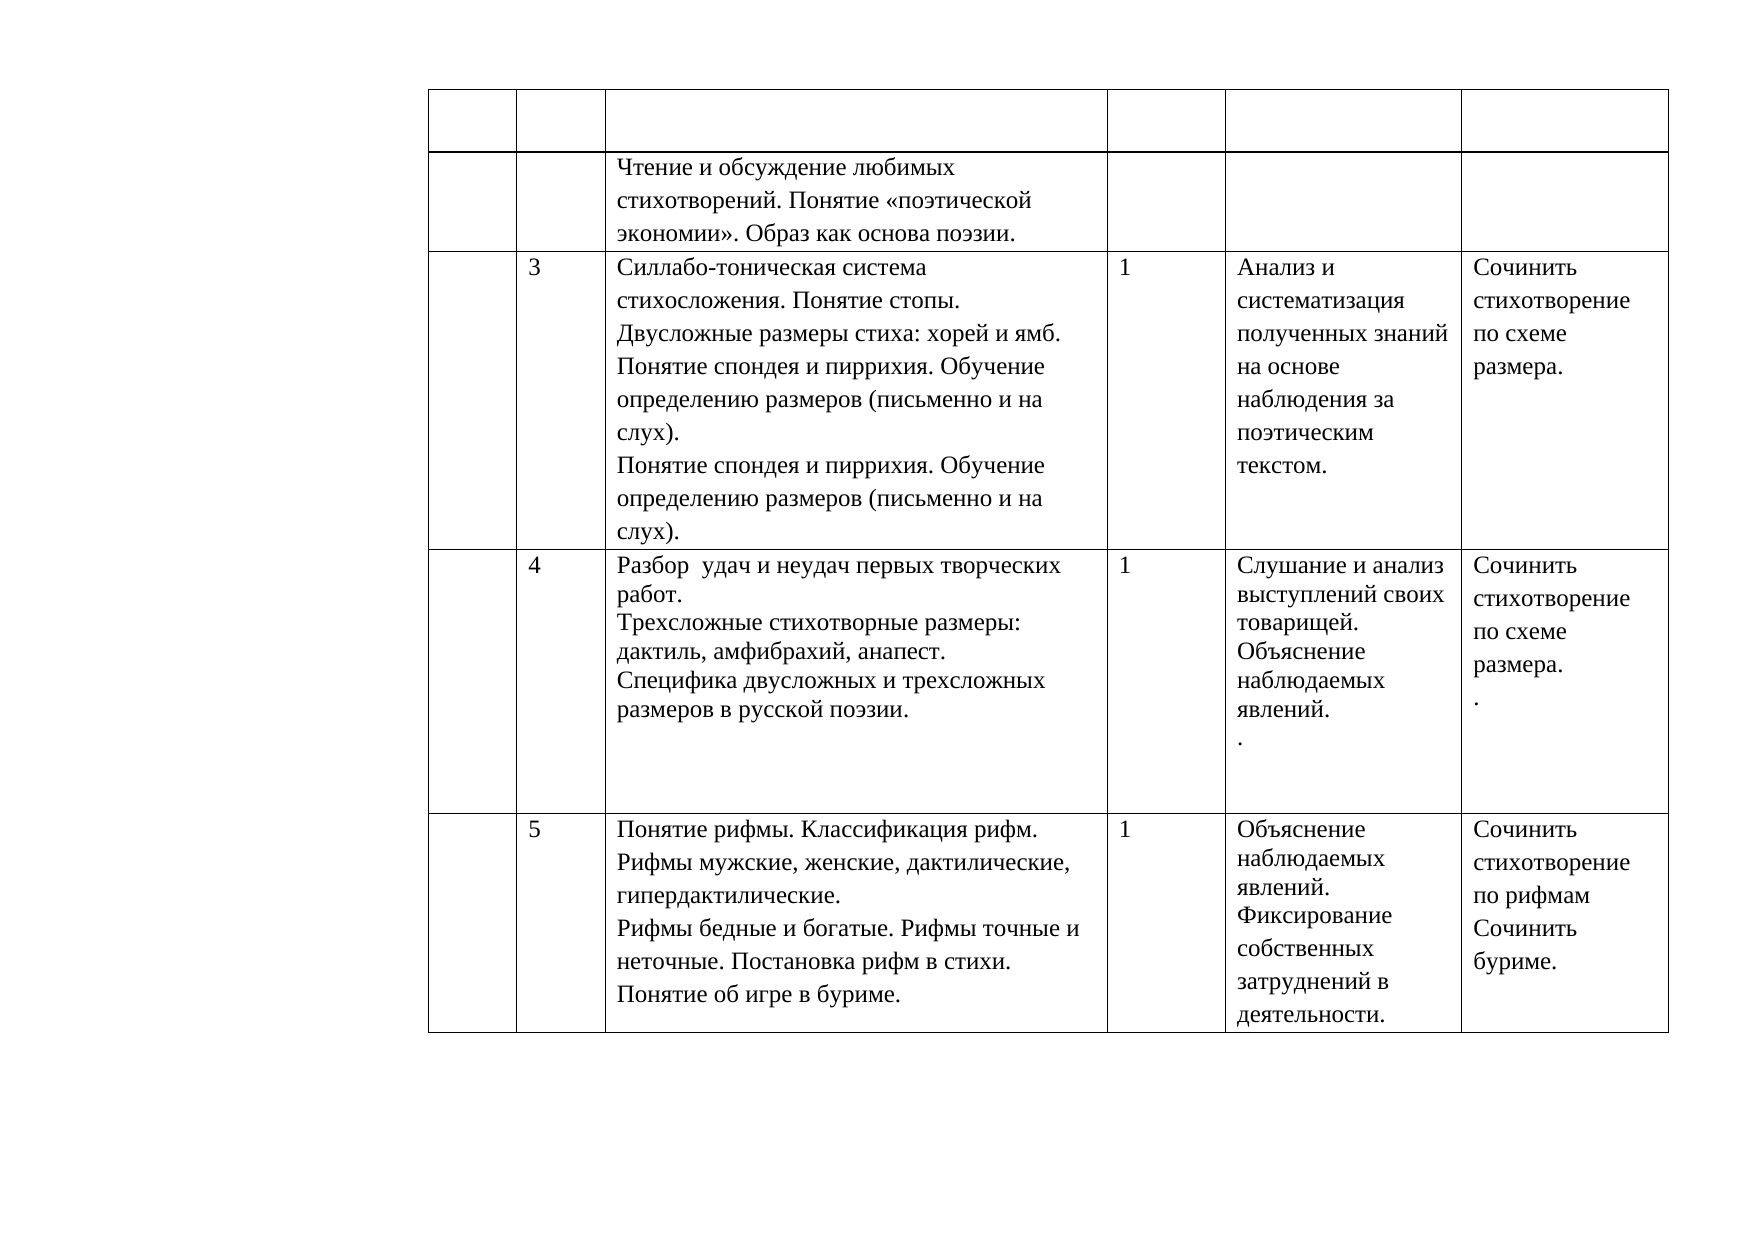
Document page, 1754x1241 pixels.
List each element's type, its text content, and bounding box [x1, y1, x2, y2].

table_cell Анализ и систематизация полученных знаний на основе наблюдения за поэтическим текстом. [1226, 252, 1461, 549]
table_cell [1226, 90, 1461, 151]
table_cell [429, 153, 516, 251]
table_cell Силлабо-тоническая система стихосложения. Понятие стопы. Двусложные размеры стиха: хорей и ямб. Понятие спондея и пиррихия. Обучение определению размеров (письменно и на слух). Понятие спондея и пиррихия. Обучение определению размеров (письменно и на слух). [606, 252, 1107, 549]
table_cell 5 [517, 814, 605, 1032]
table_cell Сочинить стихотворение по схеме размера. . [1462, 550, 1668, 813]
table_cell Понятие рифмы. Классификация рифм. Рифмы мужские, женские, дактилические, гипердактилические. Рифмы бедные и богатые. Рифмы точные и неточные. Постановка рифм в стихи. Понятие об игре в буриме. [606, 814, 1107, 1032]
table_cell 2 [517, 90, 605, 151]
table_cell Разбор удач и неудач первых творческих работ. Трехсложные стихотворные размеры: дактиль, амфибрахий, анапест. Специфика двусложных и трехсложных размеров в русской поэзии. [606, 550, 1107, 813]
table_cell Сочинить стихотворение по рифмам Сочинить буриме. [1462, 814, 1668, 1032]
table_cell 1 [1108, 814, 1225, 1032]
table_cell [429, 550, 516, 813]
table_cell 1 [1108, 90, 1225, 151]
table_cell Слушание и анализ выступлений своих товарищей. Объяснение наблюдаемых явлений. . [1226, 550, 1461, 813]
table_cell Объяснение наблюдаемых явлений. Фиксирование собственных затруднений в деятельности. [1226, 814, 1461, 1032]
table_cell Чтение и обсуждение любимых стихотворений. Понятие «поэтической экономии». Образ как основа поэзии. [606, 153, 1107, 251]
table_cell [429, 814, 516, 1032]
table_cell 3 [517, 252, 605, 549]
table_cell [1226, 153, 1461, 251]
table_cell 1 [1108, 252, 1225, 549]
table_cell [1108, 153, 1225, 251]
table_cell 4 [517, 550, 605, 813]
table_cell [1462, 90, 1668, 151]
table_cell 1 [1108, 550, 1225, 813]
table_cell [606, 90, 1107, 151]
table_cell [429, 90, 516, 151]
table_cell [429, 252, 516, 549]
table_cell [517, 153, 605, 251]
table_cell [1462, 153, 1668, 251]
table_cell Сочинить стихотворение по схеме размера. [1462, 252, 1668, 549]
